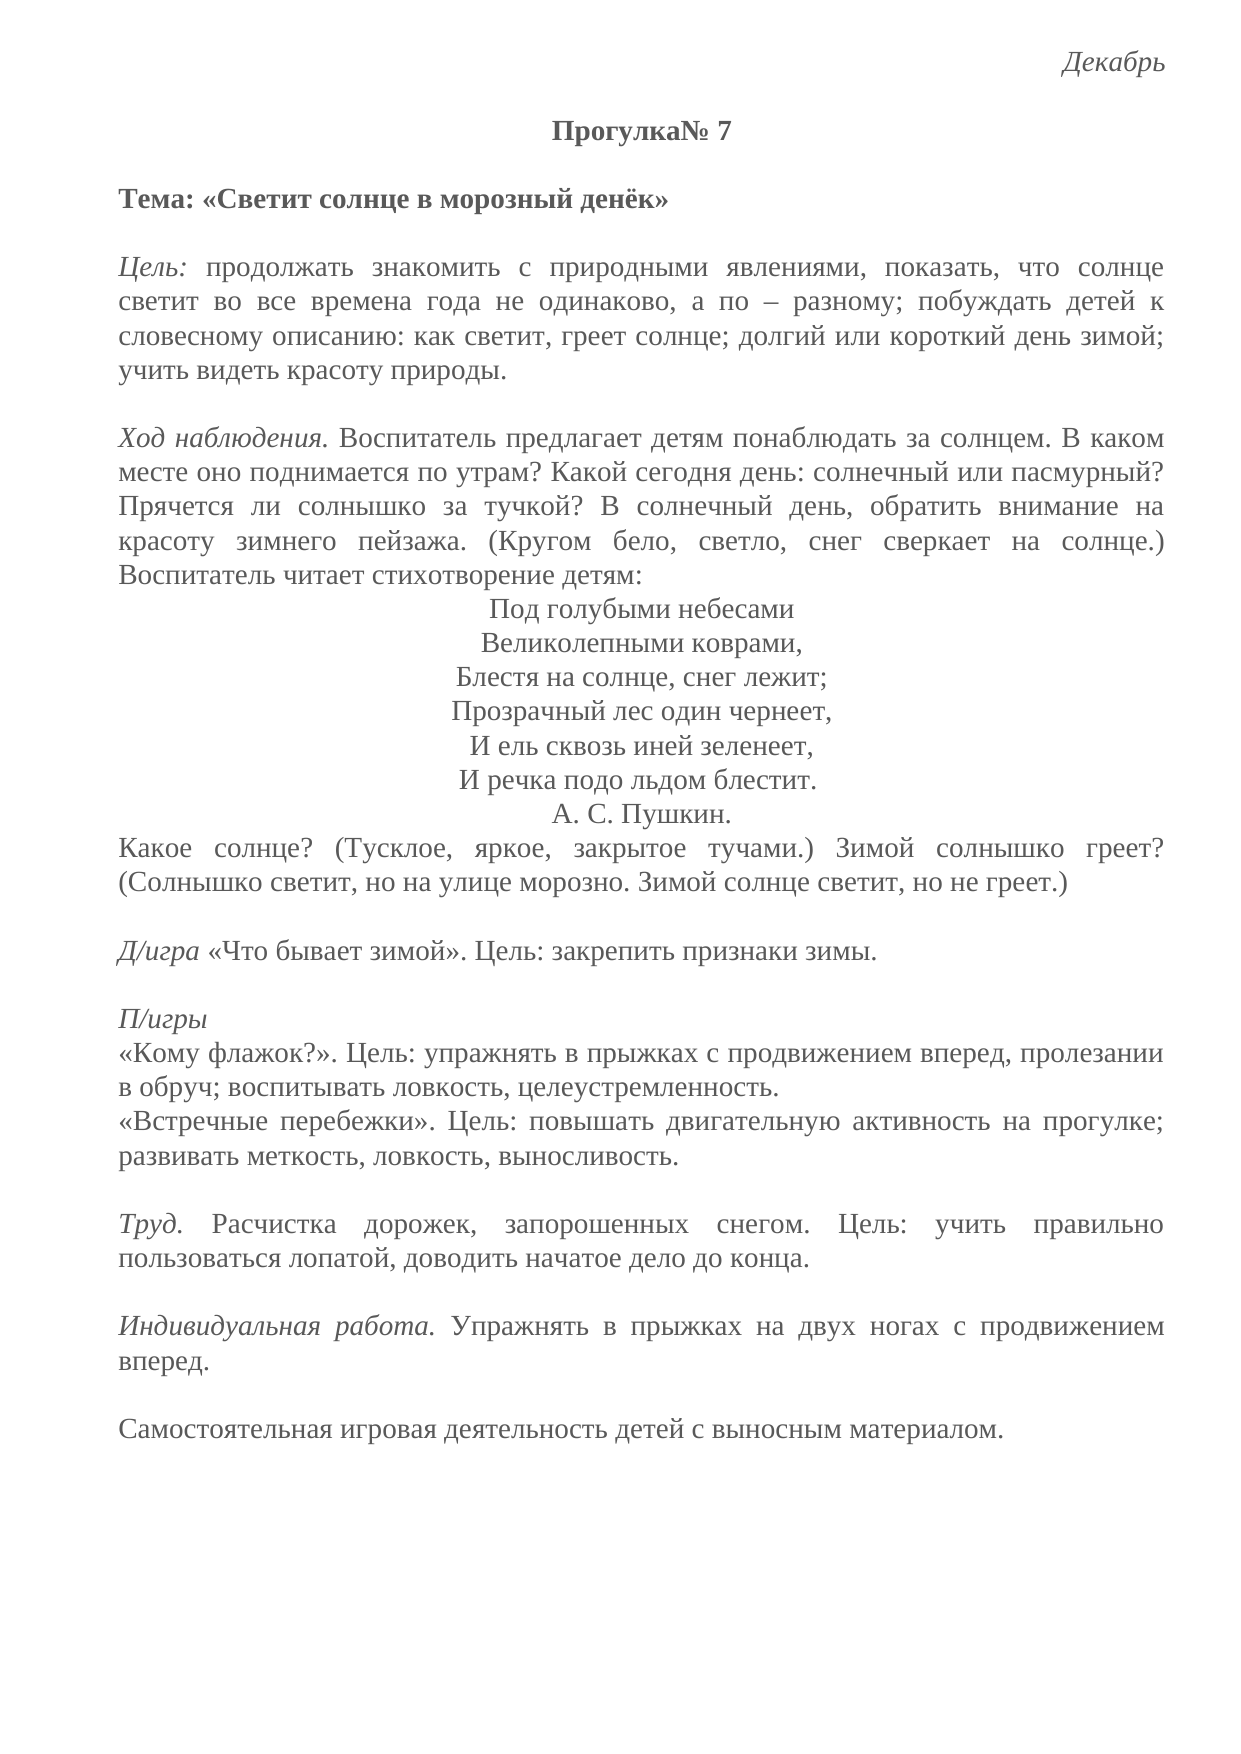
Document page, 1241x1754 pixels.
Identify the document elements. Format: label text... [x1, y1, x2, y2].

text Прогулка№ 7 [118, 112, 1165, 146]
text Индивидуальная работа. Упражнять в прыжках на двух ногах с продвижением вперед. [118, 1308, 1165, 1376]
text «Встречные перебежки». Цель: повышать двигательную активность на прогулке; развивать меткость, ловкость, выносливость. [118, 1103, 1165, 1171]
text Тема: «Светит солнце в морозный денёк» [118, 180, 1165, 214]
text Декабрь [118, 44, 1165, 78]
text Какое солнце? (Тусклое, яркое, закрытое тучами.) Зимой солнышко греет? (Солнышко светит, но на улице морозно. Зимой солнце светит, но не греет.) [118, 829, 1165, 898]
text Под голубыми небесами [118, 590, 1165, 624]
text А. С. Пушкин. [118, 795, 1165, 829]
text Самостоятельная игровая деятельность детей с выносным материалом. [118, 1410, 1165, 1444]
text Д/игра «Что бывает зимой». Цель: закрепить признаки зимы. [118, 932, 1165, 966]
text Блестя на солнце, снег лежит; [118, 659, 1165, 693]
text Труд. Расчистка дорожек, запорошенных снегом. Цель: учить правильно пользоваться лопатой, доводить начатое дело до конца. [118, 1205, 1165, 1274]
text Великолепными коврами, [118, 624, 1165, 659]
text Цель: продолжать знакомить с природными явлениями, показать, что солнце светит во все времена года не одинаково, а по – разному; побуждать детей к словесному описанию: как светит, греет солнце; долгий или короткий день зимой; учить видеть красоту природы. [118, 249, 1165, 385]
text Ход наблюдения. Воспитатель предлагает детям понаблюдать за солнцем. В каком месте оно поднимается по утрам? Какой сегодня день: солнечный или пасмурный? Прячется ли солнышко за тучкой? В солнечный день, обратить внимание на красоту зимнего пейзажа. (Кругом бело, светло, снег сверкает на солнце.) Воспитатель читает стихотворение детям: [118, 419, 1165, 590]
text И ель сквозь иней зеленеет, [118, 727, 1165, 761]
text Прозрачный лес один чернеет, [118, 693, 1165, 727]
text П/игры [118, 1000, 1165, 1034]
text И речка подо льдом блестит. [118, 761, 1165, 795]
text «Кому флажок?». Цель: упражнять в прыжках с продвижением вперед, пролезании в обруч; воспитывать ловкость, целеустремленность. [118, 1034, 1165, 1103]
